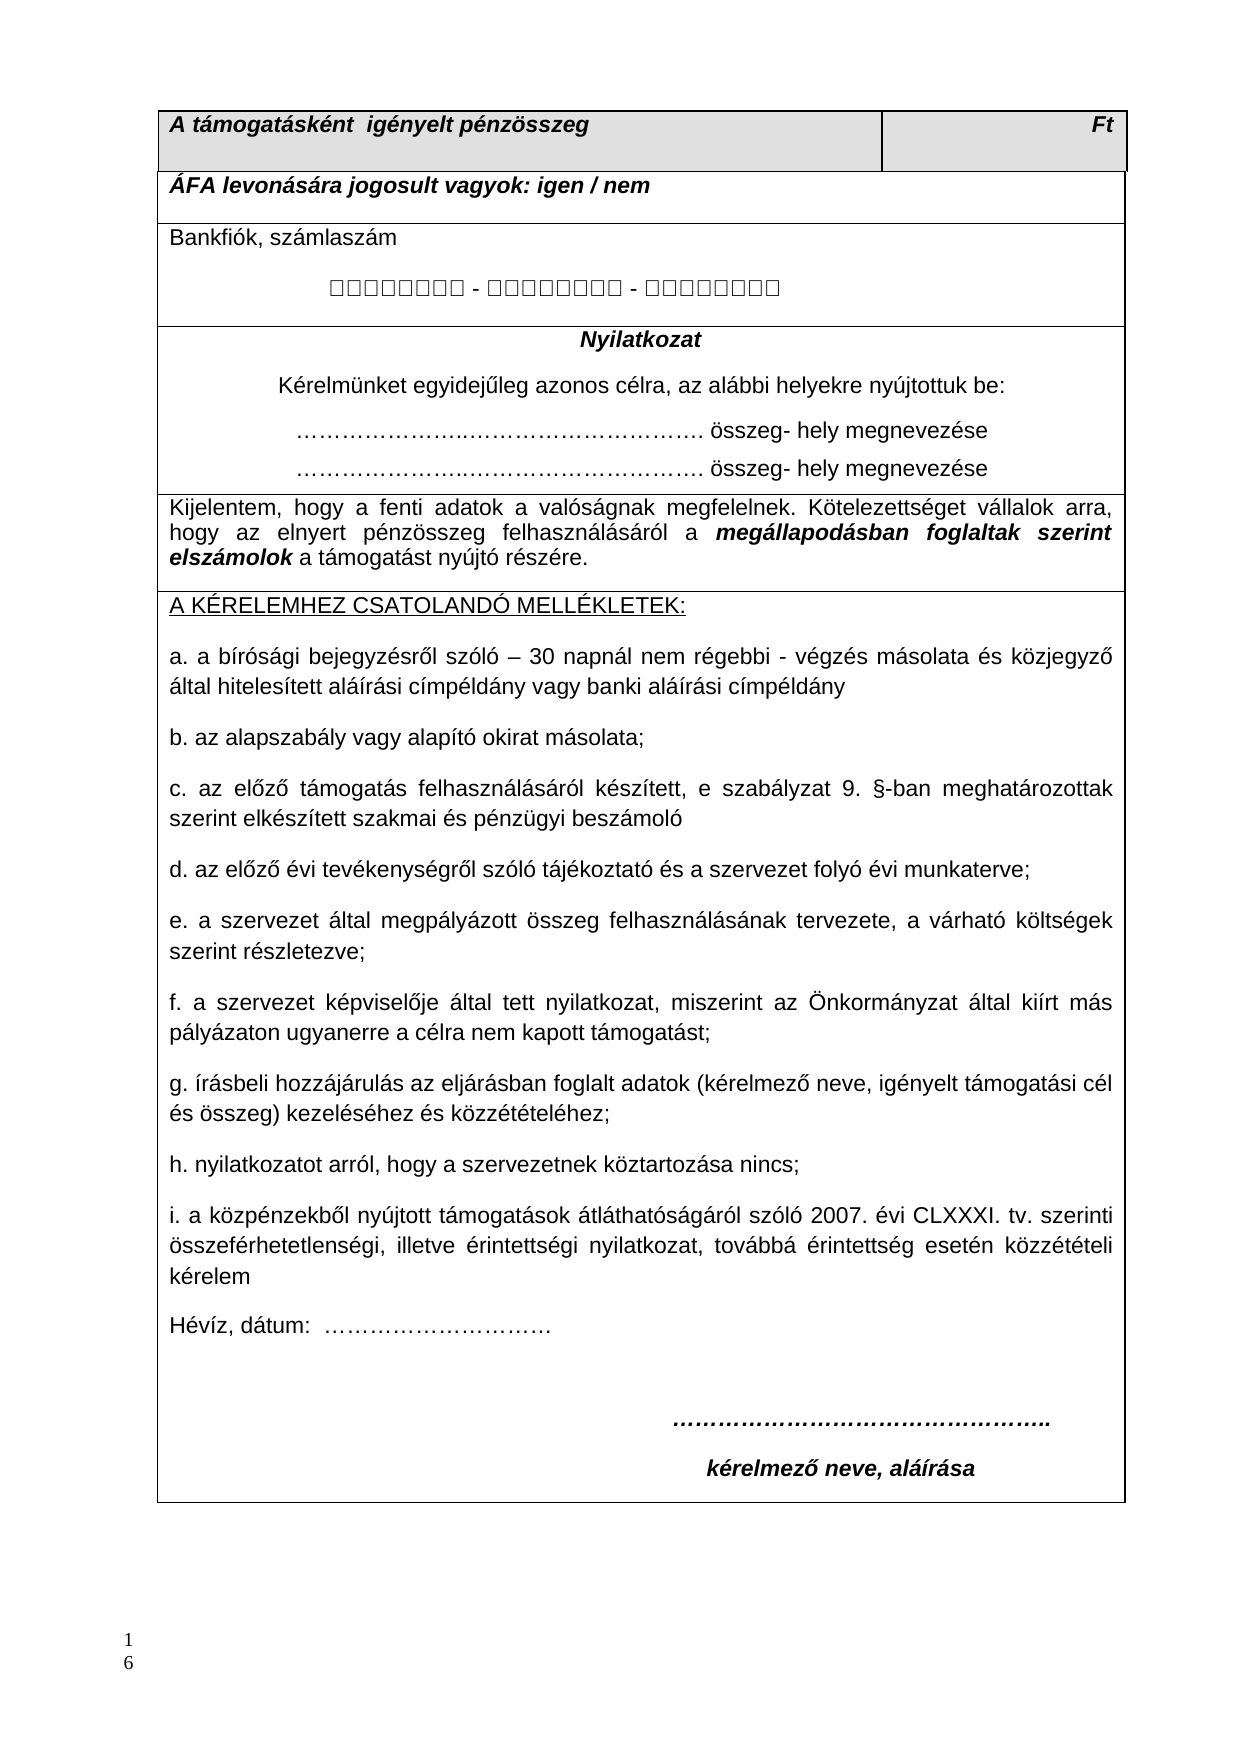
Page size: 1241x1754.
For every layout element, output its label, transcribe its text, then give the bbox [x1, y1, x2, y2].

table_cell Bankfiók, számlaszám  -  -  [158, 224, 1124, 326]
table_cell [159, 112, 881, 171]
table_cell Ft [883, 112, 1126, 171]
table_cell Kijelentem, hogy a fenti adatok a valóságnak megfelelnek. Kötelezettséget vállalok arra, hogy az elnyert pénzösszeg felhasználásáról a megállapodásban foglaltak szerint elszámolok a támogatást nyújtó részére. [158, 495, 1124, 591]
table_cell Nyilatkozat Kérelmünket egyidejűleg azonos célra, az alábbi helyekre nyújtottuk be: …………………..…………………………. összeg- hely megnevezése …………………..…………………………. összeg- hely megnevezése [158, 327, 1124, 494]
table_cell A KÉRELEMHEZ CSATOLANDÓ MELLÉKLETEK: a. a bírósági bejegyzésről szóló – 30 napnál nem régebbi - végzés másolata és közjegyző által hitelesített aláírási címpéldány vagy banki aláírási címpéldány b. az alapszabály vagy alapító okirat másolata; c. az előző támogatás felhasználásáról készített, e szabályzat 9. §-ban meghatározottak szerint elkészített szakmai és pénzügyi beszámoló d. az előző évi tevékenységről szóló tájékoztató és a szervezet folyó évi munkaterve; e. a szervezet által megpályázott összeg felhasználásának tervezete, a várható költségek szerint részletezve; f. a szervezet képviselője által tett nyilatkozat, miszerint az Önkormányzat által kiírt más pályázaton ugyanerre a célra nem kapott támogatást; g. írásbeli hozzájárulás az eljárásban foglalt adatok (kérelmező neve, igényelt támogatási cél és összeg) kezeléséhez és közzétételéhez; h. nyilatkozatot arról, hogy a szervezetnek köztartozása nincs; i. a közpénzekből nyújtott támogatások átláthatóságáról szóló 2007. évi CLXXXI. tv. szerinti összeférhetetlenségi, illetve érintettségi nyilatkozat, továbbá érintettség esetén közzétételi kérelem Hévíz, dátum: ………………………… ………………………………………….. kérelmező neve, aláírása [158, 592, 1124, 1502]
table_cell ÁFA levonására jogosult vagyok: igen / nem [158, 172, 1124, 223]
